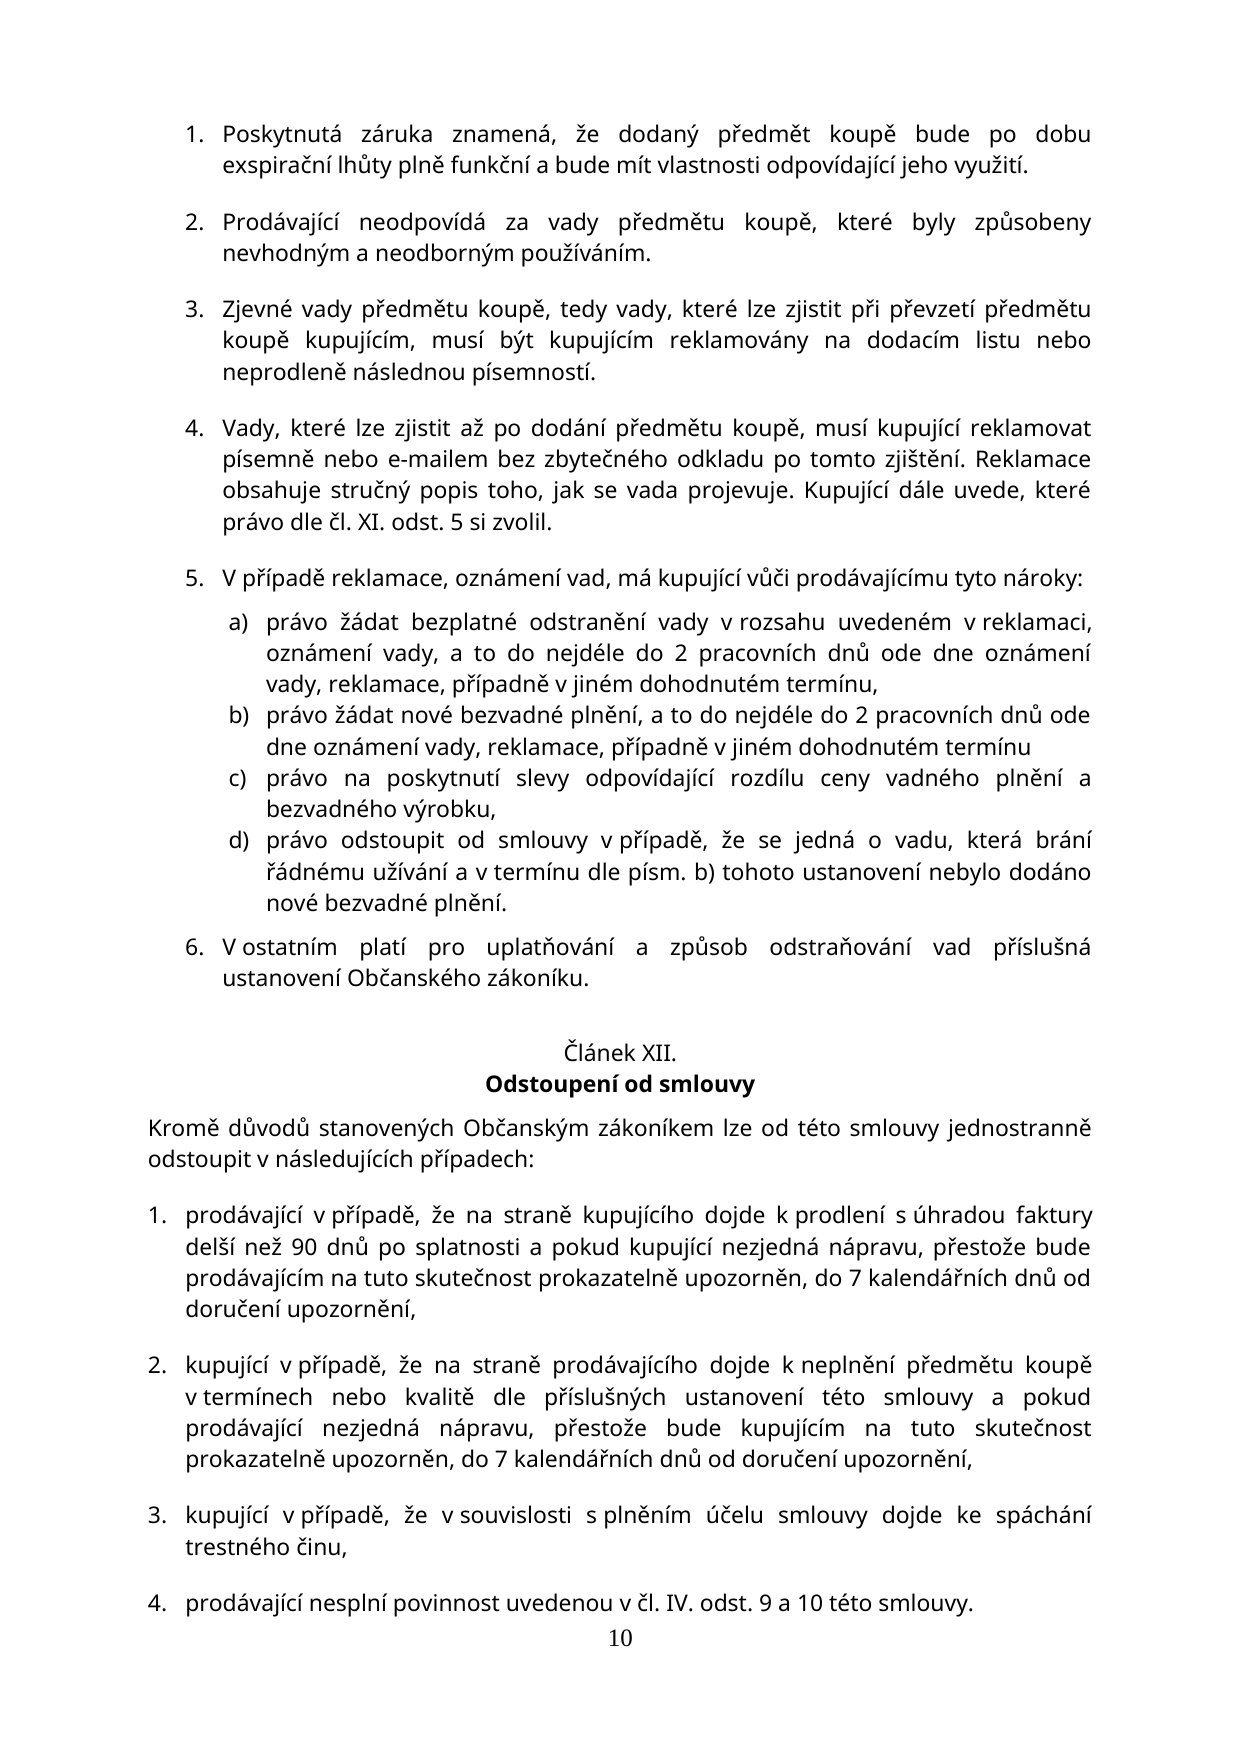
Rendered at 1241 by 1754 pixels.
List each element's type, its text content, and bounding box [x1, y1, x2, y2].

list kupující v případě, že v souvislosti s plněním účelu smlouvy dojde ke spáchání trestného činu, [148, 1499, 1092, 1562]
list Poskytnutá záruka znamená, že dodaný předmět koupě bude po dobu exspirační lhůty plně funkční a bude mít vlastnosti odpovídající jeho využití. [185, 118, 1092, 181]
list Vady, které lze zjistit až po dodání předmětu koupě, musí kupující reklamovat písemně nebo e-mailem bez zbytečného odkladu po tomto zjištění. Reklamace obsahuje stručný popis toho, jak se vada projevuje. Kupující dále uvede, které právo dle čl. XI. odst. 5 si zvolil. [185, 412, 1092, 537]
list právo odstoupit od smlouvy v případě, že se jedná o vadu, která brání řádnému užívání a v termínu dle písm. b) tohoto ustanovení nebylo dodáno nové bezvadné plnění. [228, 824, 1092, 918]
text Článek XII. [148, 1037, 1092, 1068]
text Odstoupení od smlouvy [148, 1068, 1092, 1099]
text Kromě důvodů stanovených Občanským zákoníkem lze od této smlouvy jednostranně odstoupit v následujících případech: [148, 1112, 1092, 1174]
list Prodávající neodpovídá za vady předmětu koupě, které byly způsobeny nevhodným a neodborným používáním. [185, 206, 1092, 268]
list prodávající v případě, že na straně kupujícího dojde k prodlení s úhradou faktury delší než 90 dnů po splatnosti a pokud kupující nezjedná nápravu, přestože bude prodávajícím na tuto skutečnost prokazatelně upozorněn, do 7 kalendářních dnů od doručení upozornění, [148, 1199, 1092, 1324]
list V případě reklamace, oznámení vad, má kupující vůči prodávajícímu tyto nároky: [185, 562, 1092, 593]
list právo žádat bezplatné odstranění vady v rozsahu uvedeném v reklamaci, oznámení vady, a to do nejdéle do 2 pracovních dnů ode dne oznámení vady, reklamace, případně v jiném dohodnutém termínu, [228, 606, 1092, 699]
list právo na poskytnutí slevy odpovídající rozdílu ceny vadného plnění a bezvadného výrobku, [228, 762, 1092, 824]
list prodávající nesplní povinnost uvedenou v čl. IV. odst. 9 a 10 této smlouvy. [148, 1587, 1092, 1618]
list kupující v případě, že na straně prodávajícího dojde k neplnění předmětu koupě v termínech nebo kvalitě dle příslušných ustanovení této smlouvy a pokud prodávající nezjedná nápravu, přestože bude kupujícím na tuto skutečnost prokazatelně upozorněn, do 7 kalendářních dnů od doručení upozornění, [148, 1349, 1092, 1474]
list Zjevné vady předmětu koupě, tedy vady, které lze zjistit při převzetí předmětu koupě kupujícím, musí být kupujícím reklamovány na dodacím listu nebo neprodleně následnou písemností. [185, 293, 1092, 387]
list právo žádat nové bezvadné plnění, a to do nejdéle do 2 pracovních dnů ode dne oznámení vady, reklamace, případně v jiném dohodnutém termínu [228, 699, 1092, 762]
list V ostatním platí pro uplatňování a způsob odstraňování vad příslušná ustanovení Občanského zákoníku. [185, 931, 1092, 993]
